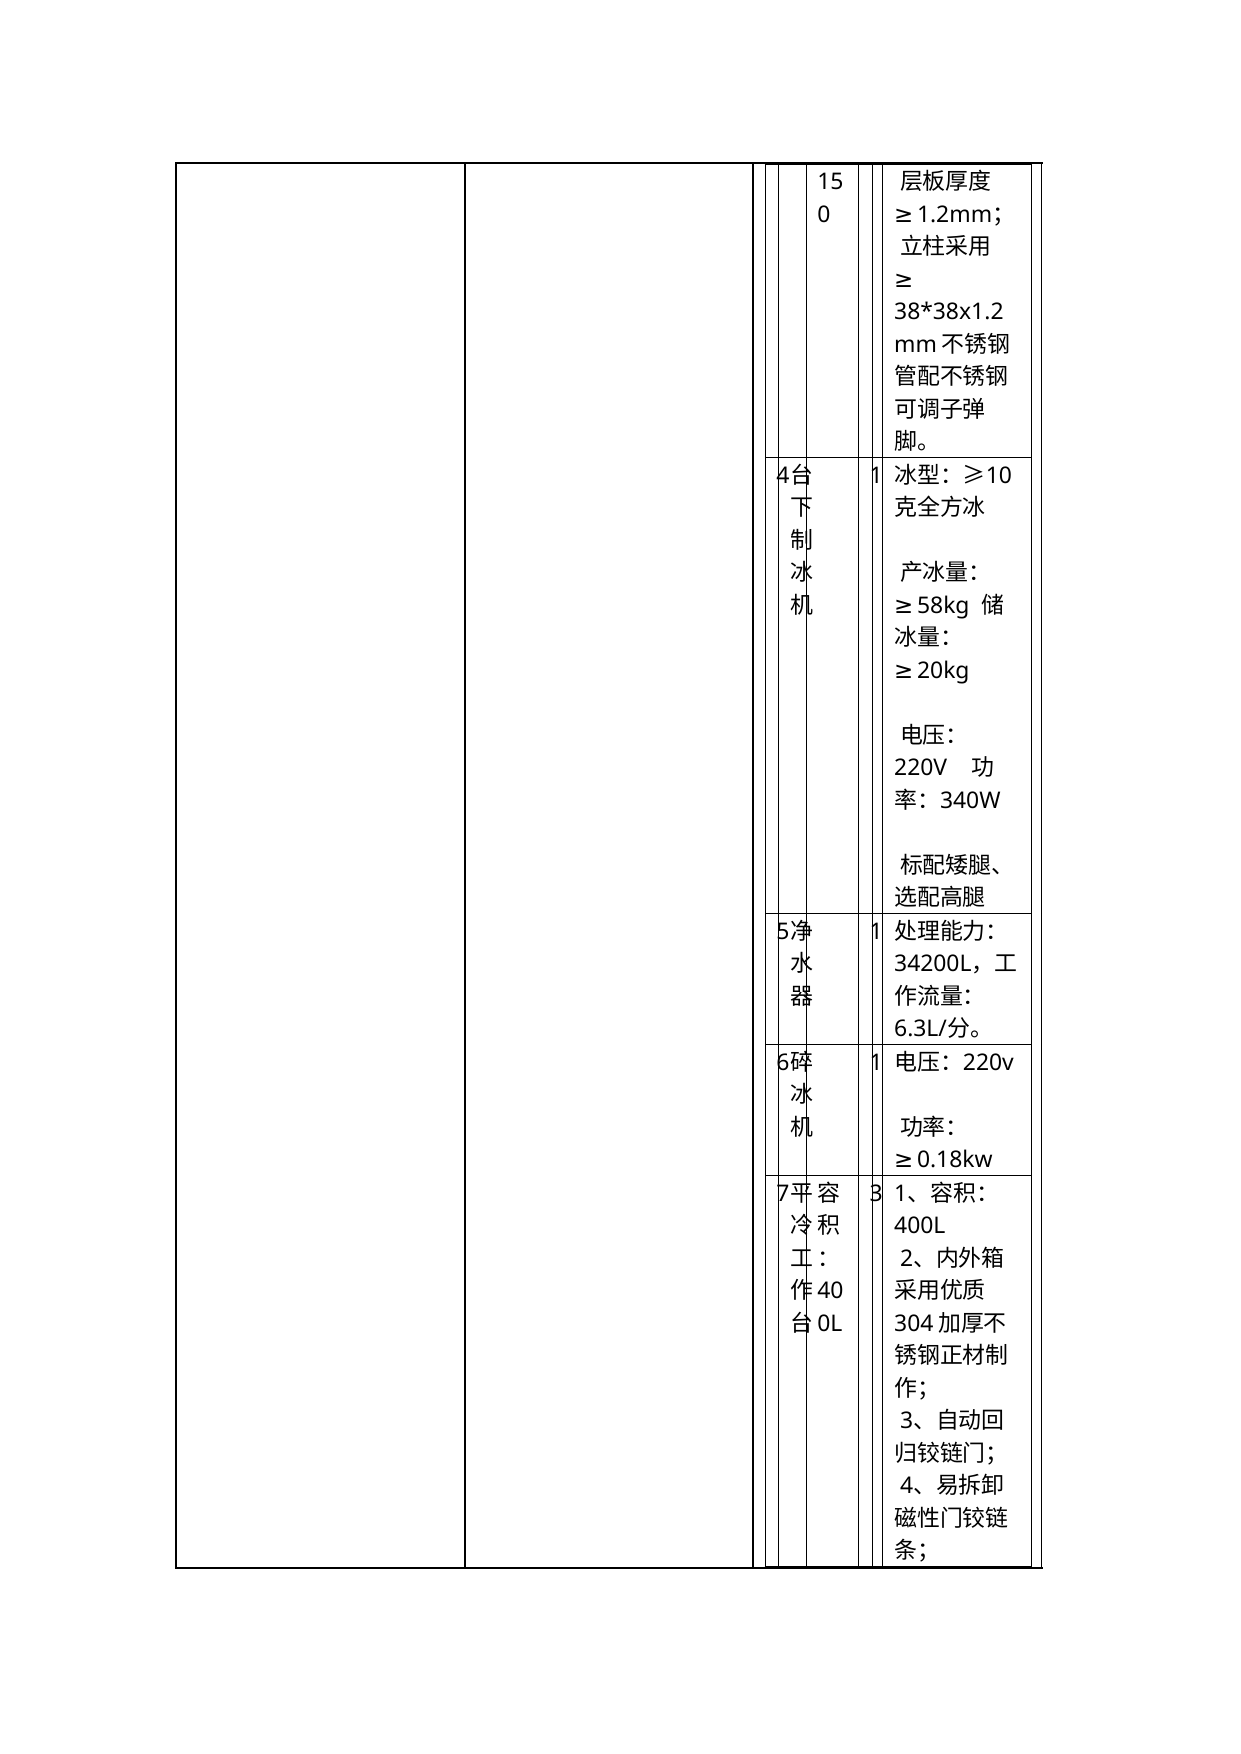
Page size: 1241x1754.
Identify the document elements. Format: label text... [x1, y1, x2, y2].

table_cell [883, 1045, 1031, 1175]
table_cell [883, 1176, 1031, 1566]
table_cell [873, 1193, 879, 1200]
table_cell [1032, 164, 1041, 1567]
table_cell [807, 1045, 858, 1175]
table_cell [883, 914, 1031, 1044]
table_cell 1 [177, 164, 464, 1567]
table_cell [807, 458, 858, 913]
table_cell [766, 165, 778, 457]
table_cell [859, 1176, 872, 1566]
table_cell [766, 914, 778, 1044]
table_cell [766, 458, 778, 913]
table_cell [873, 165, 882, 457]
table_cell [766, 1176, 778, 1566]
table_cell [859, 458, 872, 913]
table_cell [754, 164, 765, 1567]
table_cell [859, 165, 872, 457]
table_cell [873, 1176, 882, 1566]
table_cell [859, 914, 872, 1044]
table_cell [779, 931, 786, 937]
table_cell [807, 1176, 858, 1566]
table_cell [779, 458, 806, 913]
table_cell [883, 165, 1031, 457]
table_cell [873, 914, 882, 1044]
table_cell [779, 165, 806, 457]
table_cell [779, 914, 806, 1044]
table_cell [873, 1045, 882, 1175]
table_cell [807, 165, 858, 457]
table_cell ▲ [466, 164, 752, 1567]
table_cell [779, 1176, 806, 1566]
table_cell [766, 1045, 778, 1175]
table_cell [807, 914, 858, 1044]
table_cell [873, 458, 882, 913]
table_cell [883, 458, 1031, 913]
table_cell [779, 1045, 806, 1175]
table_cell [859, 1045, 872, 1175]
